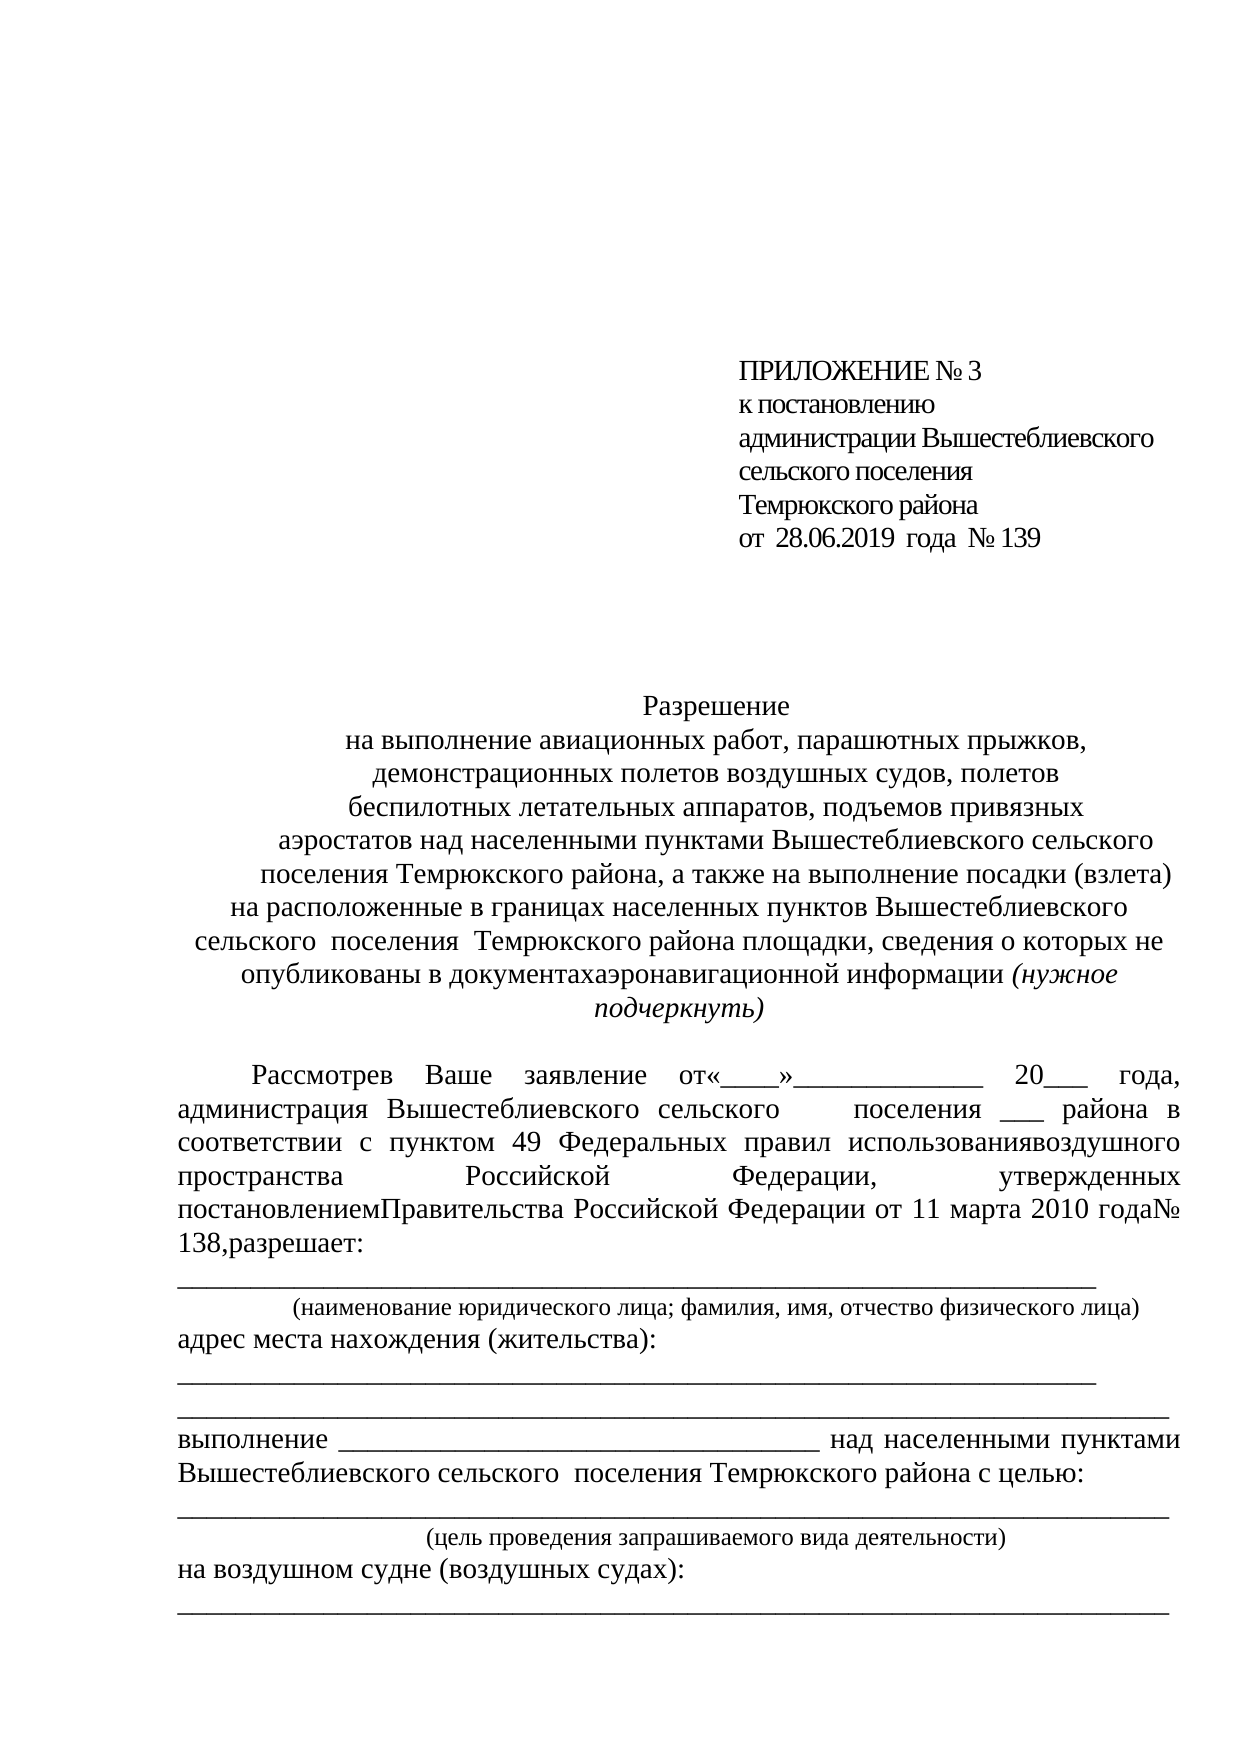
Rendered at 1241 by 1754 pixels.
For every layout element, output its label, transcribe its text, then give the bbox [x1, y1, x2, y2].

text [177, 1584, 1181, 1618]
text демонстрационных полетов воздушных судов, полетов [177, 755, 1181, 789]
text _______________________________________________________________ [177, 1258, 1181, 1292]
text адрес места нахождения (жительства): [177, 1321, 1181, 1354]
text на выполнение авиационных работ, парашютных прыжков, [177, 722, 1181, 755]
text (цель проведения запрашиваемого вида деятельности) [177, 1522, 1181, 1551]
text от 28.06.2019 года № 139 [738, 521, 1181, 554]
text поселения Темрюкского района, а также на выполнение посадки (взлета) на расположенные в границах населенных пунктов Вышестеблиевского сельского поселения Темрюкского района площадки, сведения о которых не опубликованы в документахаэронавигационной информации (нужное подчеркнуть) [177, 856, 1181, 1024]
text беспилотных летательных аппаратов, подъемов привязных [177, 789, 1181, 822]
text Рассмотрев Ваше заявление от«____»_____________ 20___ года, администрация Вышестеблиевского сельского поселения ___ района в соответствии с пунктом 49 Федеральных правил использованиявоздушного пространства Российской Федерации, утвержденных постановлениемПравительства Российской Федерации от 11 марта 2010 года№ 138,разрешает: [177, 1057, 1181, 1258]
text на воздушном судне (воздушных судах): [177, 1551, 1181, 1584]
text ____________________________________________________________________ [177, 1488, 1181, 1522]
text к постановлению [738, 386, 1181, 420]
text аэростатов над населенными пунктами Вышестеблиевского сельского [177, 822, 1181, 856]
text _______________________________________________________________ [177, 1354, 1181, 1388]
text Темрюкского района [738, 487, 1181, 521]
text ПРИЛОЖЕНИЕ № 3 [738, 353, 1181, 386]
text Разрешение [177, 688, 1181, 722]
text (наименование юридического лица; фамилия, имя, отчество физического лица) [177, 1292, 1181, 1321]
text сельского поселения [738, 453, 1181, 487]
text администрации Вышестеблиевского [738, 420, 1181, 453]
text ____________________________________________________________________ [177, 1388, 1181, 1421]
text выполнение _________________________________ над населенными пунктами Вышестеблиевского сельского поселения Темрюкского района с целью: [177, 1421, 1181, 1488]
